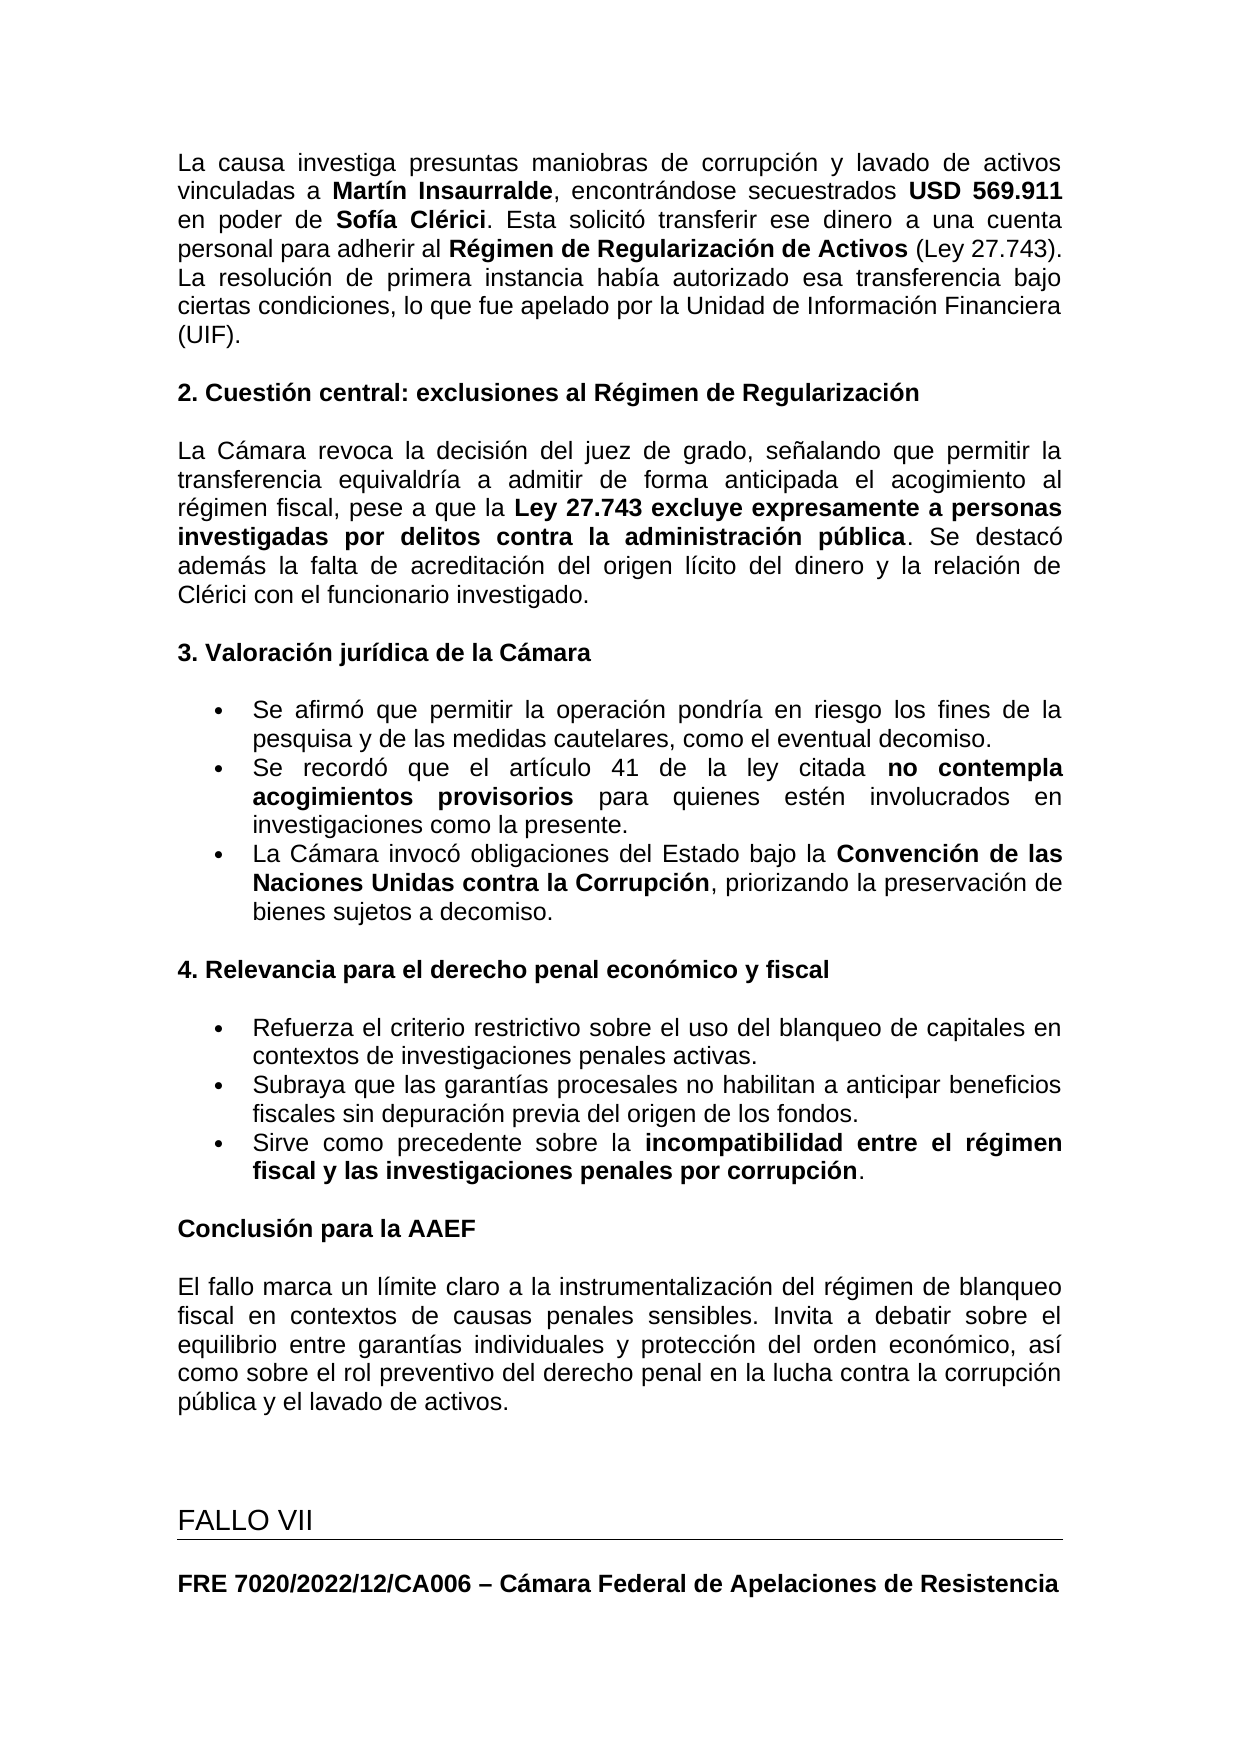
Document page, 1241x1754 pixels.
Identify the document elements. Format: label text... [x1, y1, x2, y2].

text 4. Relevancia para el derecho penal económico y fiscal [177, 1013, 1063, 1042]
text El fallo marca un límite claro a la instrumentalización del régimen de blanqueo fiscal en contextos de causas penales sensibles. Invita a debatir sobre el equilibrio entre garantías individuales y protección del orden económico, así como sobre el rol preventivo del derecho penal en la lucha contra la corrupción pública y el lavado de activos. [177, 1389, 1063, 1533]
list Sirve como precedente sobre la incompatibilidad entre el régimen fiscal y las investigaciones penales por corrupción. [215, 1244, 1063, 1302]
text Conclusión para la AAEF [177, 1331, 1063, 1360]
text 2. Cuestión central: exclusiones al Régimen de Regularización [177, 378, 1063, 407]
list Se afirmó que permitir la operación pondría en riesgo los fines de la pesquisa y de las medidas cautelares, como el eventual decomiso. [215, 696, 1063, 753]
list Subraya que las garantías procesales no habilitan a anticipar beneficios fiscales sin depuración previa del origen de los fondos. [215, 1158, 1063, 1215]
text La Cámara revoca la decisión del juez de grado, señalando que permitir la transferencia equivaldría a admitir de forma anticipada el acogimiento al régimen fiscal, pese a que la Ley 27.743 excluye expresamente a personas investigadas por delitos contra la administración pública. Se destacó además la falta de acreditación del origen lícito del dinero y la relación de Clérici con el funcionario investigado. [177, 436, 1063, 608]
text La causa investiga presuntas maniobras de corrupción y lavado de activos vinculadas a Martín Insaurralde, encontrándose secuestrados USD 569.911 en poder de Sofía Clérici. Esta solicitó transferir ese dinero a una cuenta personal para adherir al Régimen de Regularización de Activos (Ley 27.743). La resolución de primera instancia había autorizado esa transferencia bajo ciertas condiciones, lo que fue apelado por la Unidad de Información Financiera (UIF). [177, 148, 1063, 349]
list Se recordó que el artículo 41 de la ley citada no contempla acogimientos provisorios para quienes estén involucrados en investigaciones como la presente. [215, 782, 1063, 868]
list Refuerza el criterio restrictivo sobre el uso del blanqueo de capitales en contextos de investigaciones penales activas. [215, 1071, 1063, 1128]
list La Cámara invocó obligaciones del Estado bajo la Convención de las Naciones Unidas contra la Corrupción, priorizando la preservación de bienes sujetos a decomiso. [215, 898, 1063, 984]
text 3. Valoración jurídica de la Cámara [177, 638, 1063, 666]
